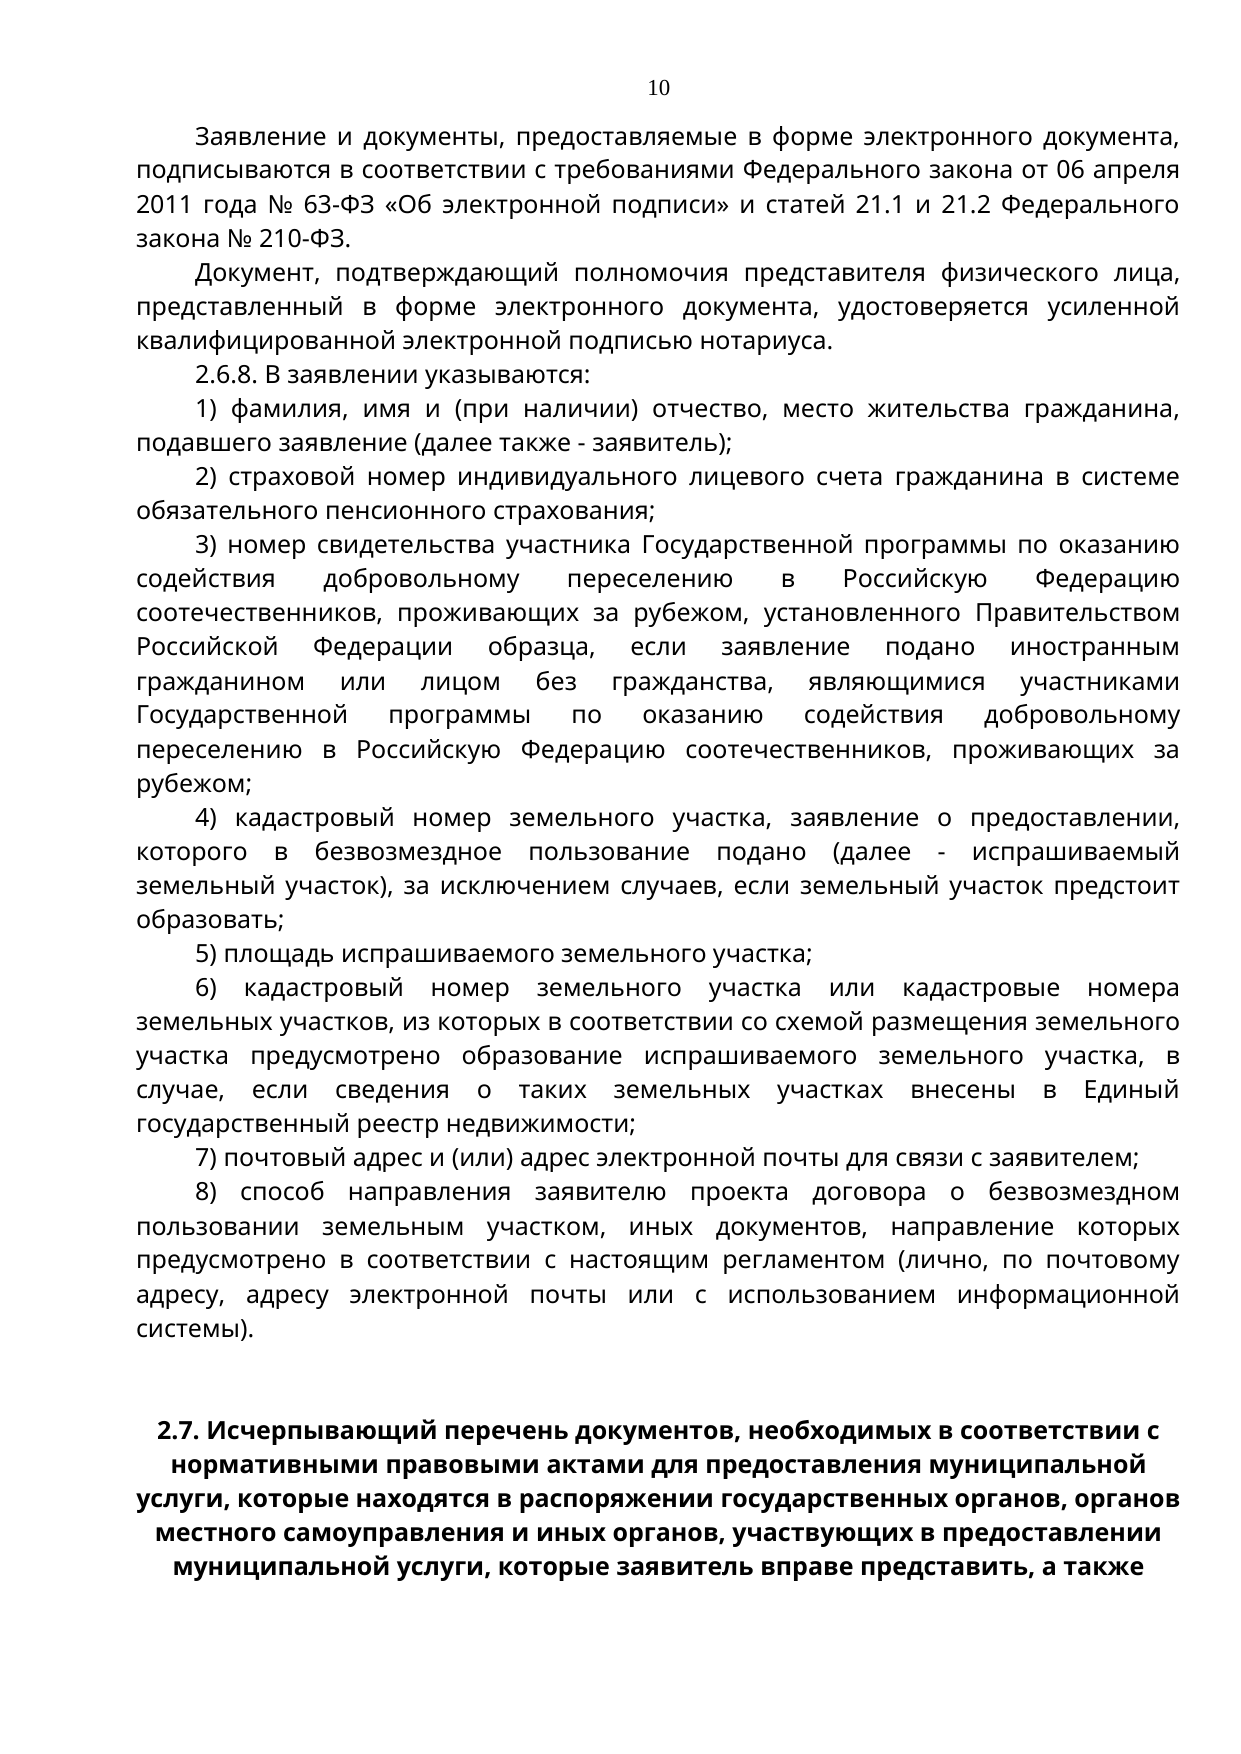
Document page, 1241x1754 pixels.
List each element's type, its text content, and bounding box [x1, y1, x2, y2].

text 8) способ направления заявителю проекта договора о безвозмездном пользовании земельным участком, иных документов, направление которых предусмотрено в соответствии с настоящим регламентом (лично, по почтовому адресу, адресу электронной почты или с использованием информационной системы). [136, 1174, 1181, 1344]
text 4) кадастровый номер земельного участка, заявление о предоставлении, которого в безвозмездное пользование подано (далее - испрашиваемый земельный участок), за исключением случаев, если земельный участок предстоит образовать; [136, 799, 1181, 936]
text Заявление и документы, предоставляемые в форме электронного документа, подписываются в соответствии с требованиями Федерального закона от 06 апреля 2011 года № 63-ФЗ «Об электронной подписи» и статей 21.1 и 21.2 Федерального закона № 210-ФЗ. [136, 118, 1181, 254]
text 3) номер свидетельства участника Государственной программы по оказанию содействия добровольному переселению в Российскую Федерацию соотечественников, проживающих за рубежом, установленного Правительством Российской Федерации образца, если заявление подано иностранным гражданином или лицом без гражданства, являющимися участниками Государственной программы по оказанию содействия добровольному переселению в Российскую Федерацию соотечественников, проживающих за рубежом; [136, 527, 1181, 799]
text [136, 1412, 1181, 1583]
text Документ, подтверждающий полномочия представителя физического лица, представленный в форме электронного документа, удостоверяется усиленной квалифицированной электронной подписью нотариуса. [136, 254, 1181, 357]
text 2) страховой номер индивидуального лицевого счета гражданина в системе обязательного пенсионного страхования; [136, 459, 1181, 527]
text 2.6.8. В заявлении указываются: [136, 357, 1181, 391]
text 7) почтовый адрес и (или) адрес электронной почты для связи с заявителем; [136, 1140, 1181, 1174]
text 1) фамилия, имя и (при наличии) отчество, место жительства гражданина, подавшего заявление (далее также - заявитель); [136, 391, 1181, 459]
text 5) площадь испрашиваемого земельного участка; [136, 936, 1181, 970]
text 6) кадастровый номер земельного участка или кадастровые номера земельных участков, из которых в соответствии со схемой размещения земельного участка предусмотрено образование испрашиваемого земельного участка, в случае, если сведения о таких земельных участках внесены в Единый государственный реестр недвижимости; [136, 970, 1181, 1140]
